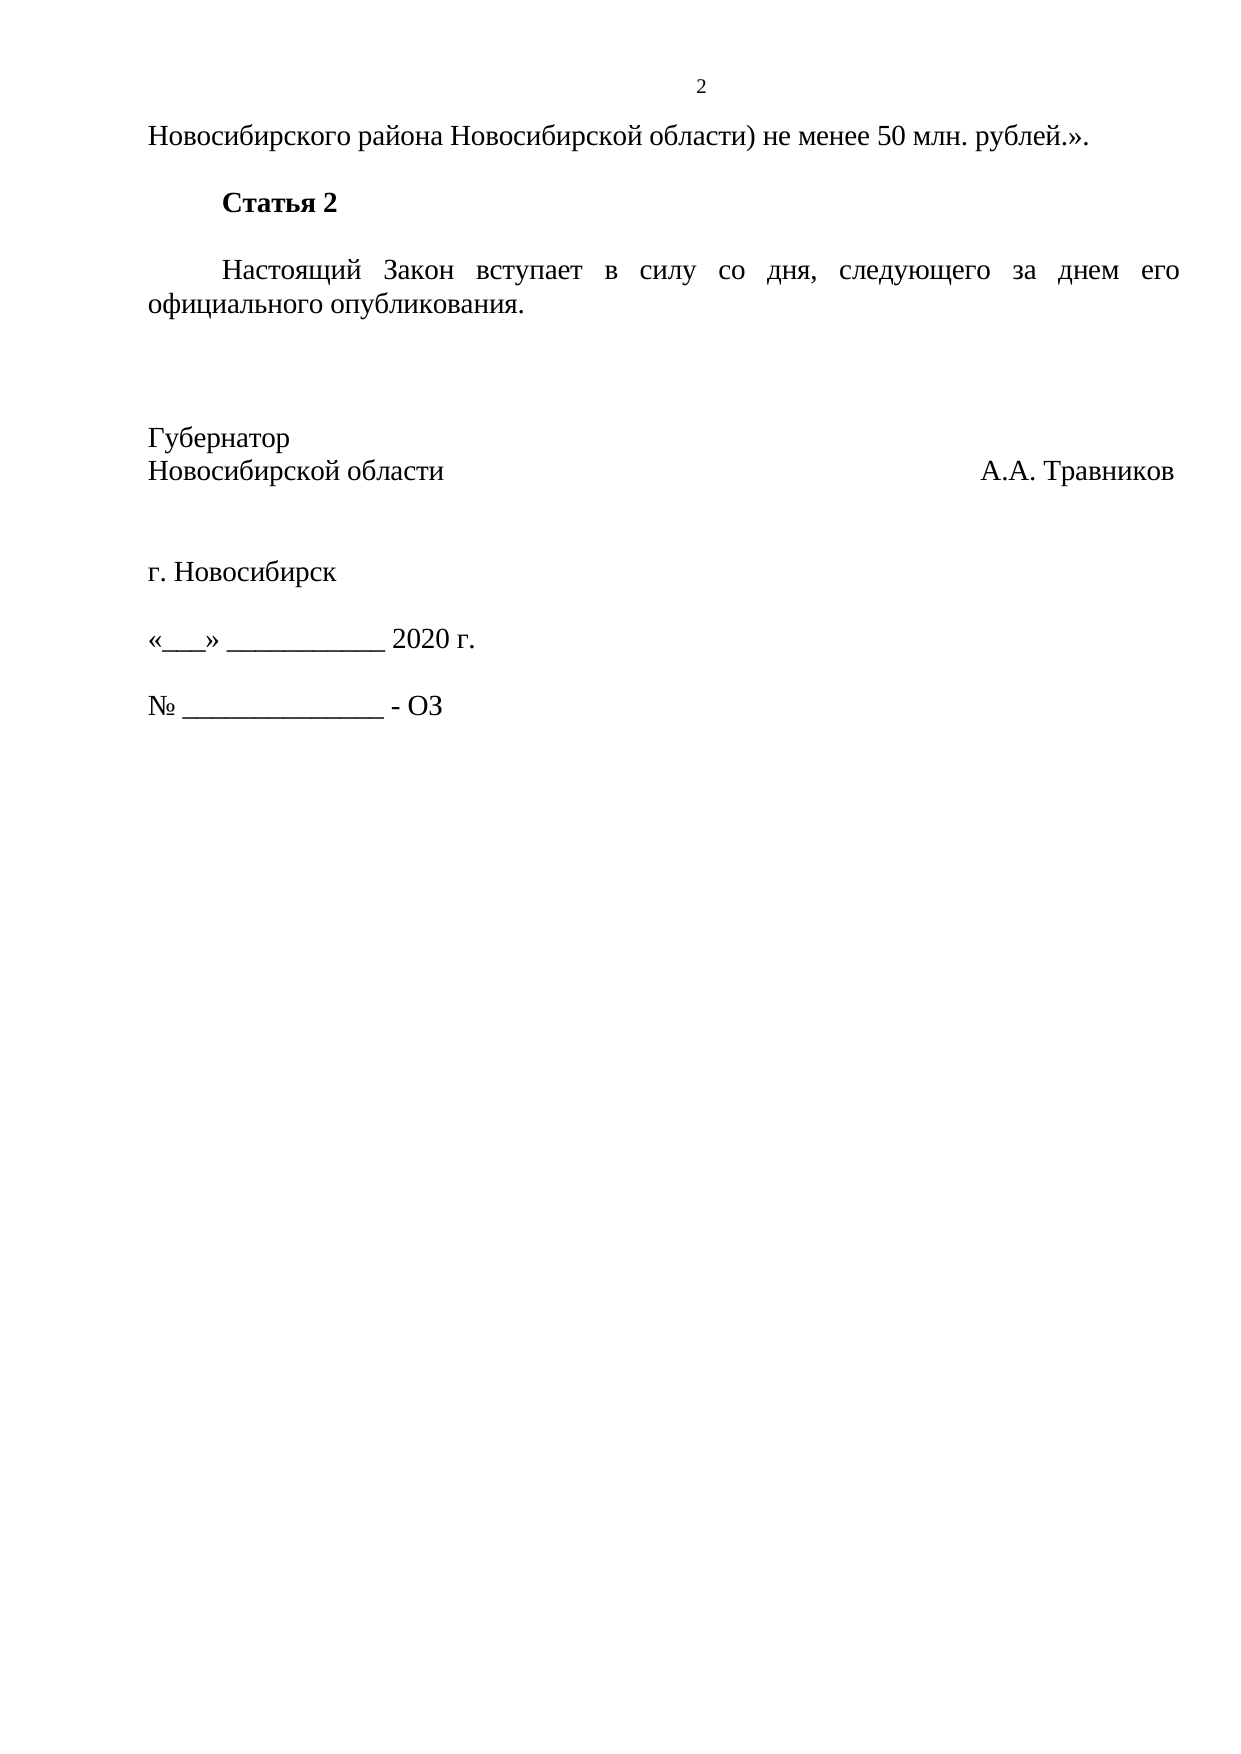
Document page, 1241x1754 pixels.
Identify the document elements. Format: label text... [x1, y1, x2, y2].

text «___» ___________ 2020 г. [148, 621, 1181, 655]
text Настоящий Закон вступает в силу со дня, следующего за днем его официального опубликования. [148, 252, 1181, 319]
text Новосибирской области А.А. Травников [148, 453, 1181, 487]
text Губернатор [148, 420, 1181, 453]
text № ______________ - ОЗ [148, 688, 1181, 722]
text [148, 118, 1181, 152]
text Статья 2 [148, 185, 1181, 219]
text г. Новосибирск [148, 554, 1181, 588]
